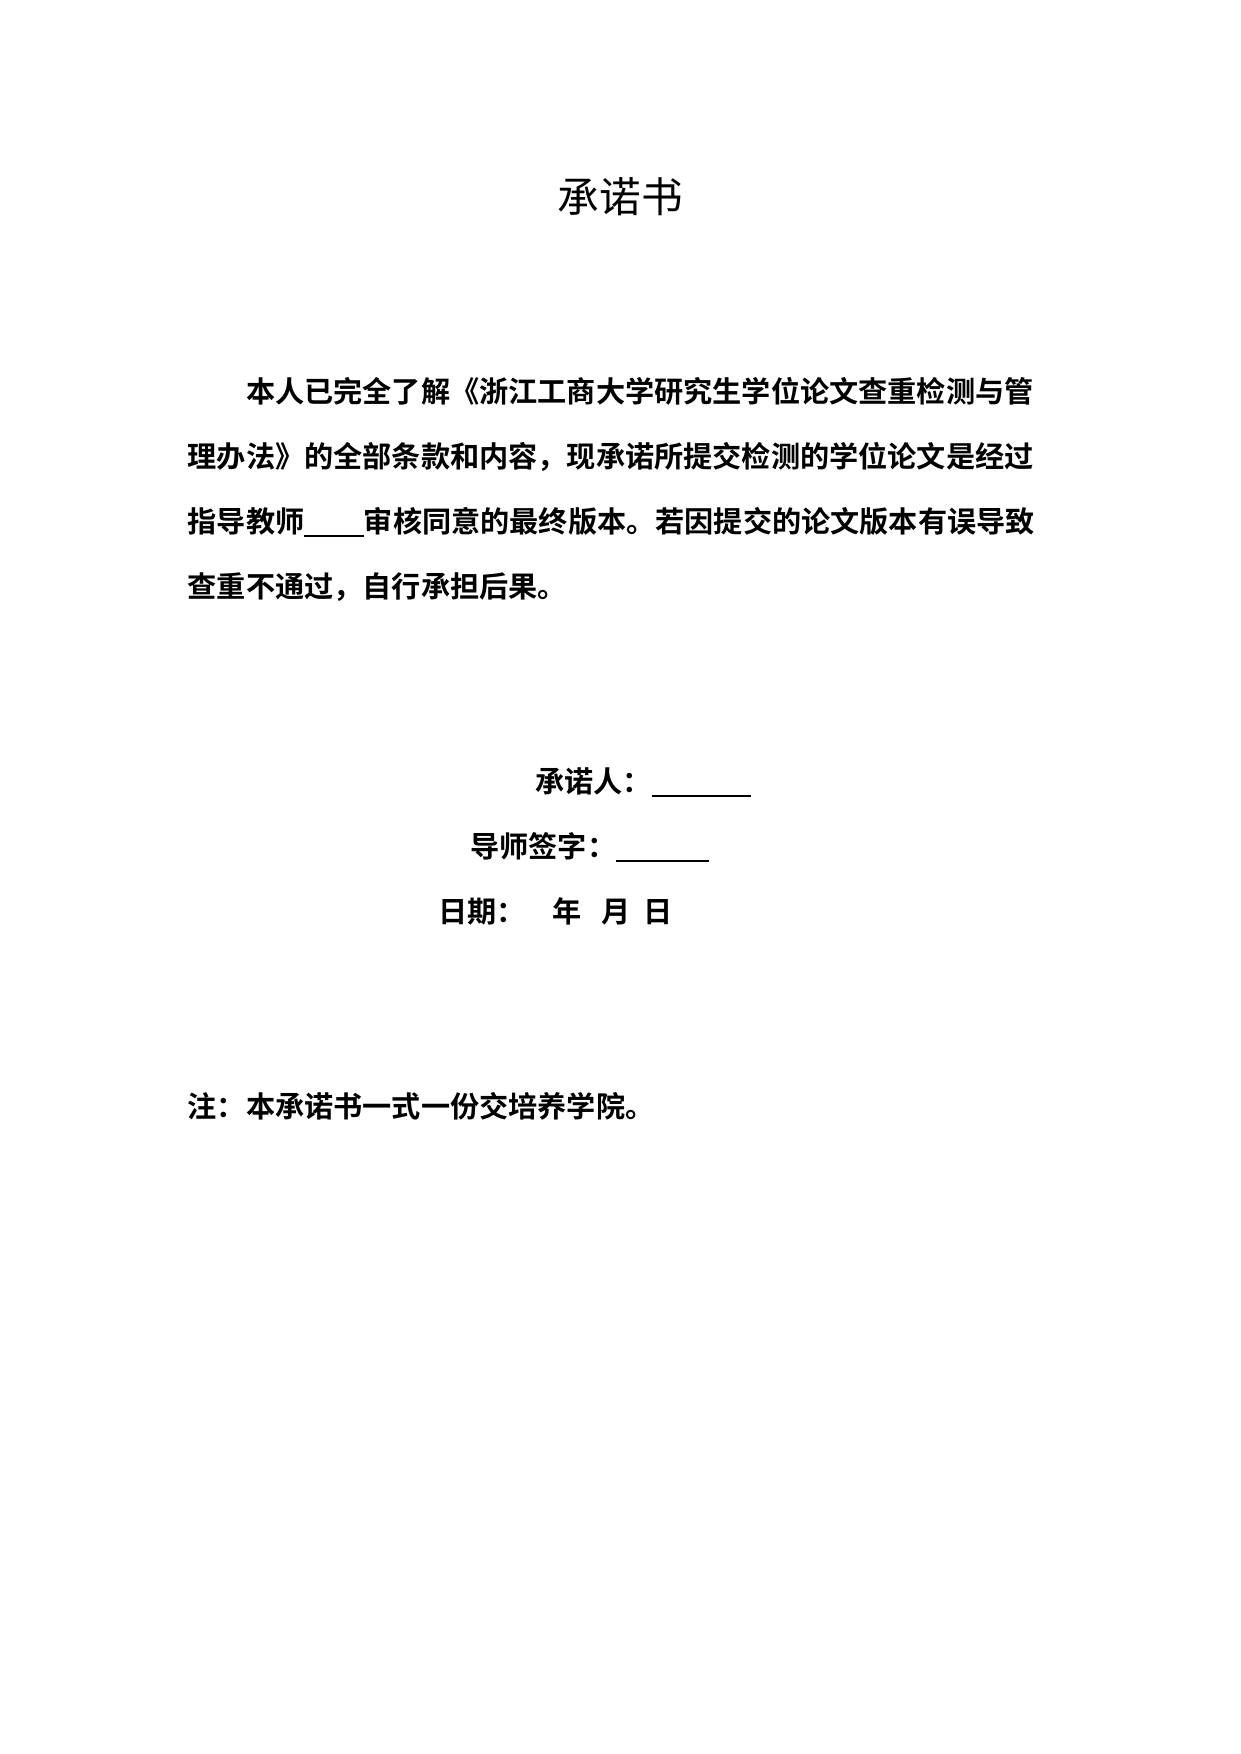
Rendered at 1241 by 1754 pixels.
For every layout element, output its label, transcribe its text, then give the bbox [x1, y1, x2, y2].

text 承诺书 [187, 162, 1053, 227]
text 本人已完全了解《浙江工商大学研究生学位论文查重检测与管理办法》的全部条款和内容，现承诺所提交检测的学位论文是经过指导教师 审核同意的最终版本。若因提交的论文版本有误导致查重不通过，自行承担后果。 [187, 357, 1053, 617]
text 日期： 年 月 日 [187, 877, 1053, 942]
text 注：本承诺书一式一份交培养学院。 [187, 1072, 1053, 1137]
text 导师签字： [187, 812, 1053, 877]
text 承诺人： [187, 747, 1053, 812]
